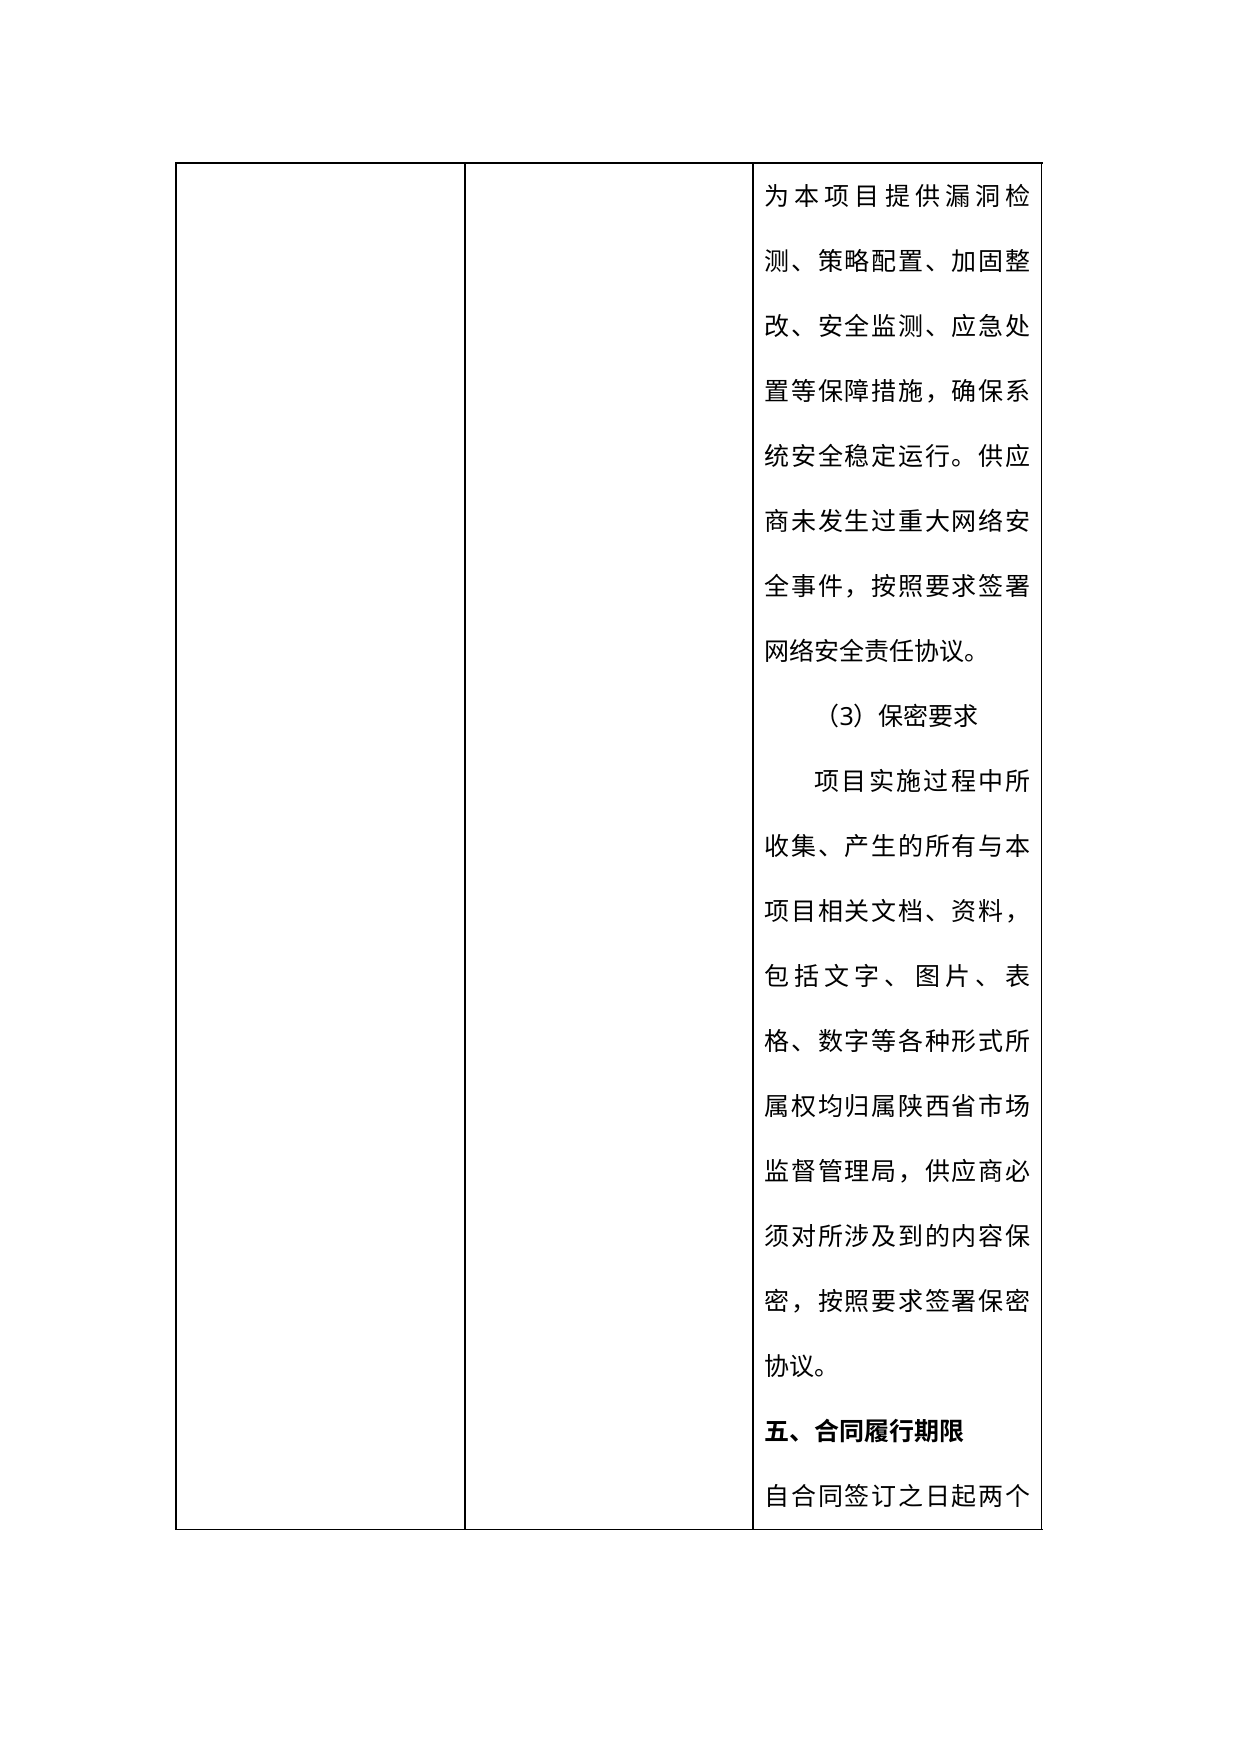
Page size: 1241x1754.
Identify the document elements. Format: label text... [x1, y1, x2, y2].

table_cell [466, 164, 752, 1528]
table_cell 2 [177, 164, 464, 1528]
